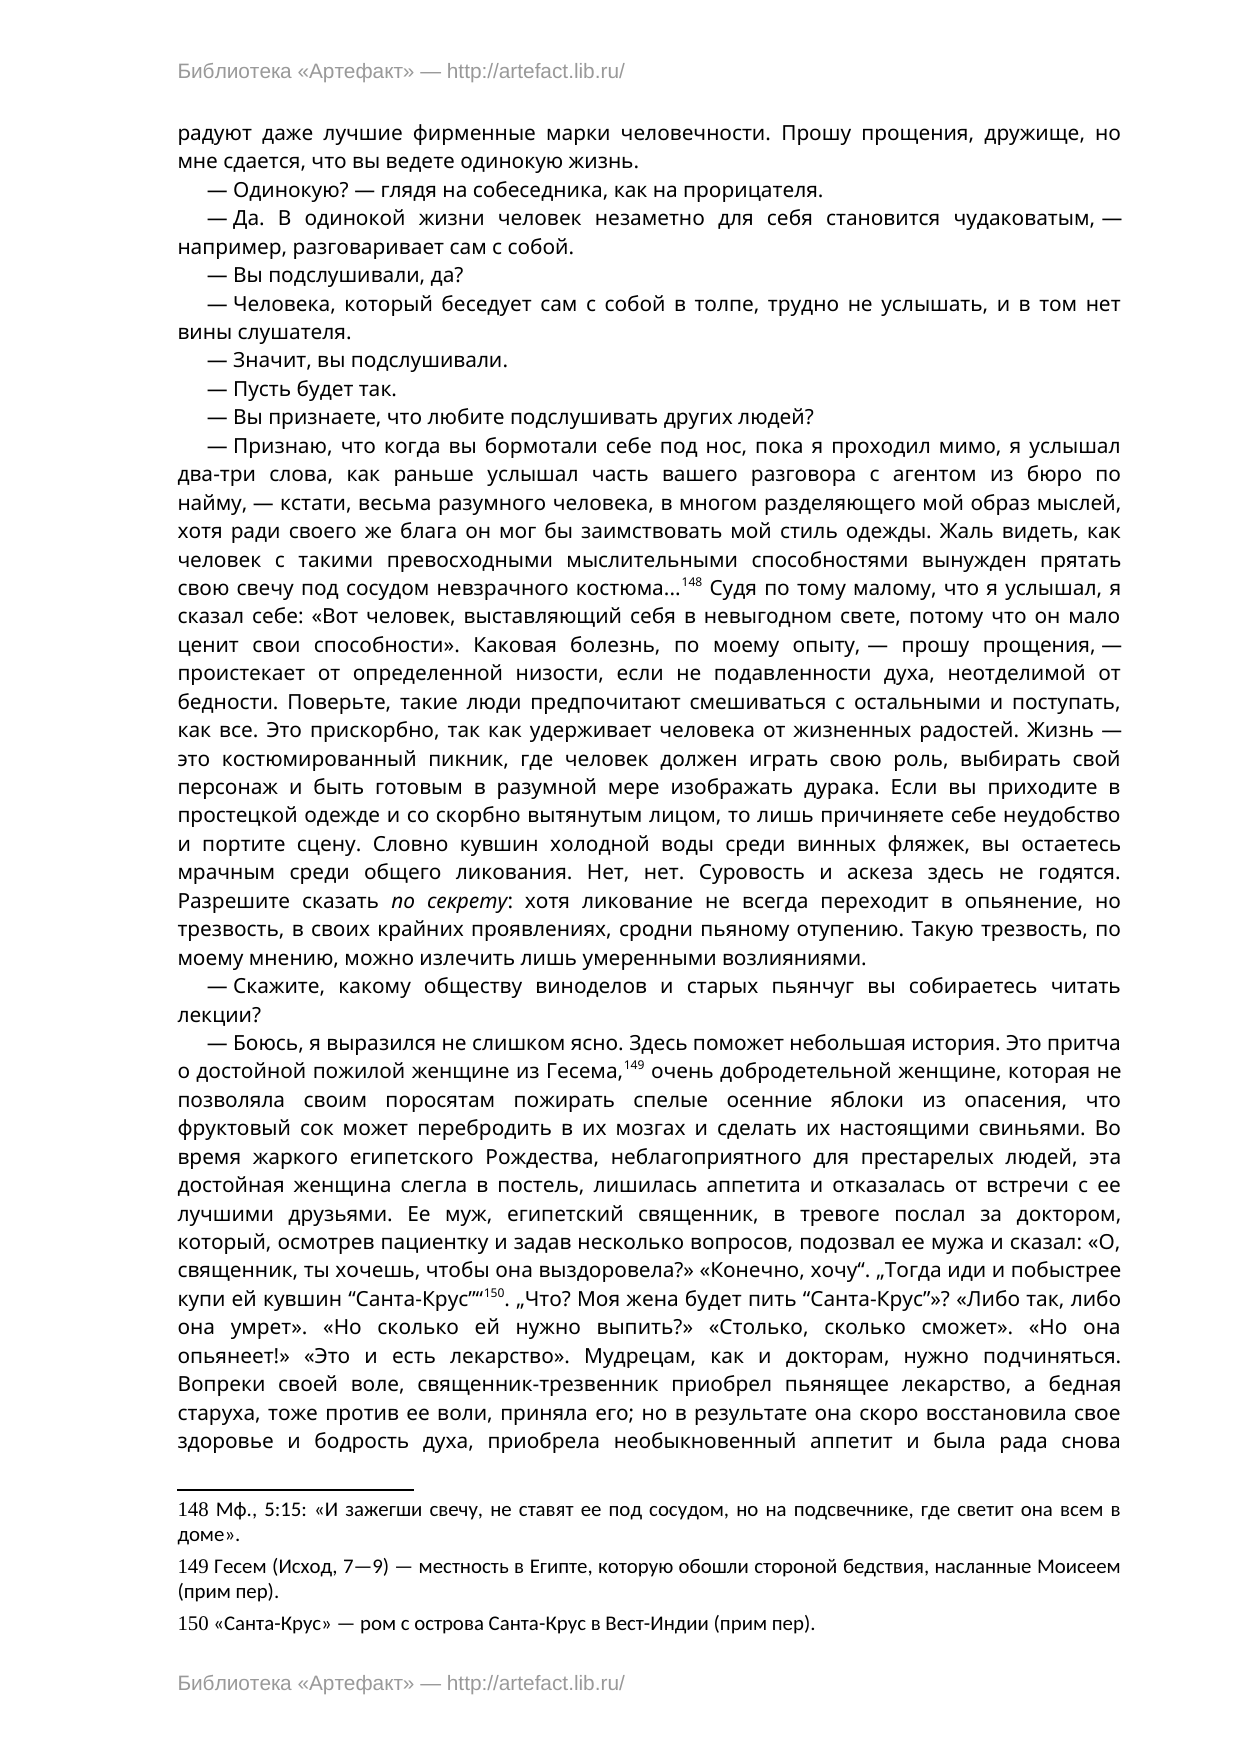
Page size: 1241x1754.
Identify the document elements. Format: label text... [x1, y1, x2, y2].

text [177, 118, 1122, 175]
text — Значит, вы подслушивали. [177, 346, 1122, 374]
text — Скажите, какому обществу виноделов и старых пьянчуг вы собираетесь читать лекции? [177, 971, 1122, 1028]
text — Одинокую? — глядя на собеседника, как на прорицателя. [177, 175, 1122, 203]
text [177, 1028, 1122, 1455]
text — Пусть будет так. [177, 374, 1122, 402]
text — Человека, который беседует сам с собой в толпе, трудно не услышать, и в том нет вины слушателя. [177, 289, 1122, 346]
text — Да. В одинокой жизни человек незаметно для себя становится чудаковатым, — например, разговаривает сам с собой. [177, 203, 1122, 260]
text — Вы подслушивали, да? [177, 260, 1122, 289]
text — Признаю, что когда вы бормотали себе под нос, пока я проходил мимо, я услышал два-три слова, как раньше услышал часть вашего разговора с агентом из бюро по найму, — кстати, весьма разумного человека, в многом разделяющего мой образ мыслей, хотя ради своего же блага он мог бы заимствовать мой стиль одежды. Жаль видеть, как человек с такими превосходными мыслительными способностями вынужден прятать свою свечу под сосудом невзрачного костюма... Судя по тому малому, что я услышал, я сказал себе: «Вот человек, выставляющий себя в невыгодном свете, потому что он мало ценит свои способности». Каковая болезнь, по моему опыту, — прошу прощения, — проистекает от определенной низости, если не подавленности духа, неотделимой от бедности. Поверьте, такие люди предпочитают смешиваться с остальными и поступать, как все. Это прискорбно, так как удерживает человека от жизненных радостей. Жизнь — это костюмированный пикник, где человек должен играть свою роль, выбирать свой персонаж и быть готовым в разумной мере изображать дурака. Если вы приходите в простецкой одежде и со скорбно вытянутым лицом, то лишь причиняете себе неудобство и портите сцену. Словно кувшин холодной воды среди винных фляжек, вы остаетесь мрачным среди общего ликования. Нет, нет. Суровость и аскеза здесь не годятся. Разрешите сказать по секрету: хотя ликование не всегда переходит в опьянение, но трезвость, в своих крайних проявлениях, сродни пьяному отупению. Такую трезвость, по моему мнению, можно излечить лишь умеренными возлияниями. [177, 431, 1122, 971]
text — Вы признаете, что любите подслушивать других людей? [177, 402, 1122, 431]
